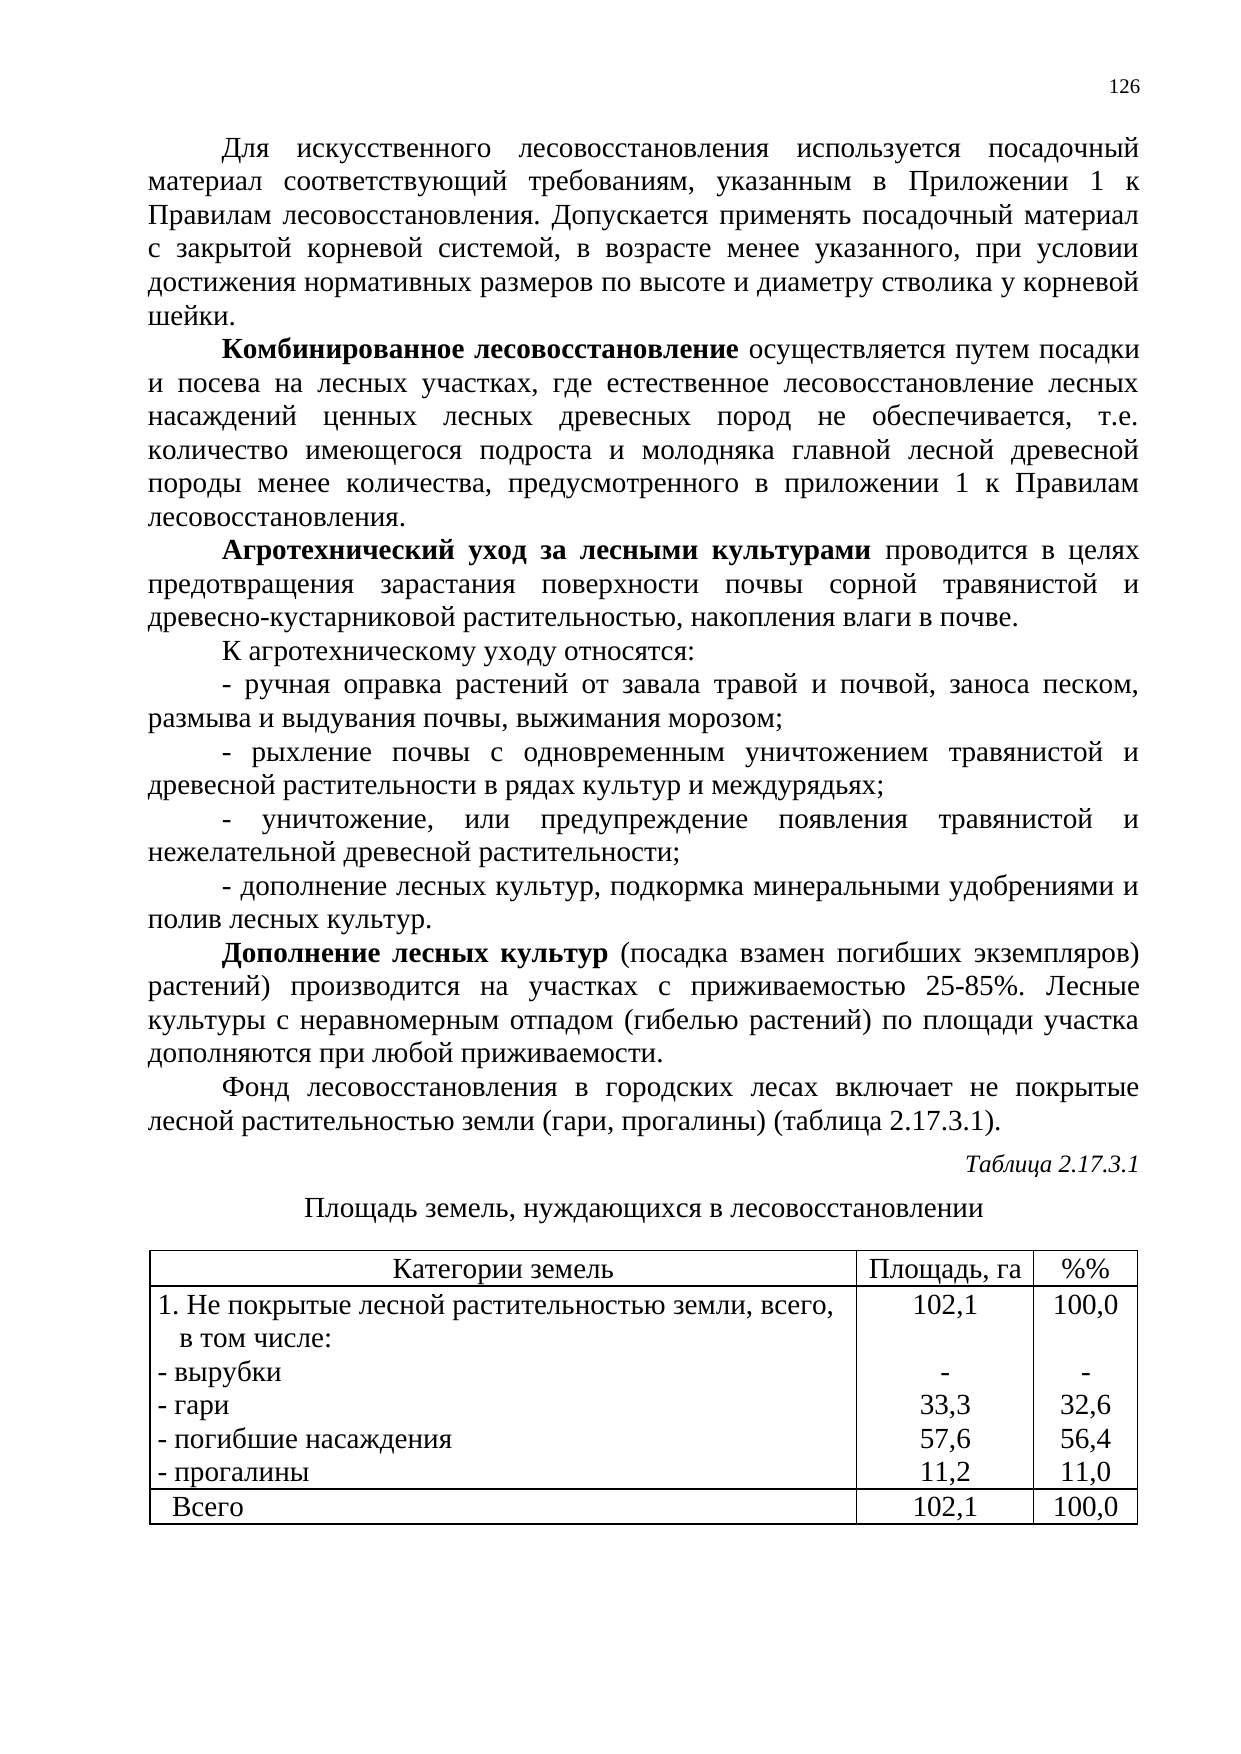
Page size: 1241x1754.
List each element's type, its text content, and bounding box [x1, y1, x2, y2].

text - рыхление почвы с одновременным уничтожением травянистой и древесной растительности в рядах культур и междурядьях; [148, 734, 1140, 801]
text Для искусственного лесовосстановления используется посадочный материал соответствующий требованиям, указанным в Приложении 1 к Правилам лесовосстановления. Допускается применять посадочный материал с закрытой корневой системой, в возрасте менее указанного, при условии достижения нормативных размеров по высоте и диаметру стволика у корневой шейки. [148, 130, 1140, 331]
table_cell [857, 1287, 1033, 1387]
text Фонд лесовосстановления в городских лесах включает не покрытые лесной растительностью земли (гари, прогалины) (таблица 2.17.3.1). [148, 1069, 1140, 1136]
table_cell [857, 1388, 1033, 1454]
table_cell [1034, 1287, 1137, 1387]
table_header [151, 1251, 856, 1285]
text - дополнение лесных культур, подкормка минеральными удобрениями и полив лесных культур. [148, 868, 1140, 935]
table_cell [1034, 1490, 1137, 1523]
text Таблица 2.17.3.1 [148, 1149, 1140, 1177]
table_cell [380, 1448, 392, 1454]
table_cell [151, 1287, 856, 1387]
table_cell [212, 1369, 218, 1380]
text К агротехническому уходу относятся: [148, 633, 1140, 667]
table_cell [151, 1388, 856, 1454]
text - ручная оправка растений от завала травой и почвой, заноса песком, размыва и выдувания почвы, выжимания морозом; [148, 667, 1140, 734]
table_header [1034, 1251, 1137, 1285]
text Площадь земель, нуждающихся в лесовосстановлении [148, 1190, 1140, 1223]
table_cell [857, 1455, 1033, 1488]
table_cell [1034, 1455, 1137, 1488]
text - уничтожение, или предупреждение появления травянистой и нежелательной древесной растительности; [148, 801, 1140, 868]
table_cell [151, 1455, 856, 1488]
text Комбинированное лесовосстановление осуществляется путем посадки и посева на лесных участках, где естественное лесовосстановление лесных насаждений ценных лесных древесных пород не обеспечивается, т.е. количество имеющегося подроста и молодняка главной лесной древесной породы менее количества, предусмотренного в приложении 1 к Правилам лесовосстановления. [148, 331, 1140, 532]
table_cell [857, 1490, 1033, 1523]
text Дополнение лесных культур (посадка взамен погибших экземпляров) растений) производится на участках с приживаемостью 25-85%. Лесные культуры с неравномерным отпадом (гибелью растений) по площади участка дополняются при любой приживаемости. [148, 935, 1140, 1069]
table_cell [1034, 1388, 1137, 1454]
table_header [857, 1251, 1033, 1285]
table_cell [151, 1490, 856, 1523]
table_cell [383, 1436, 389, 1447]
text Агротехнический уход за лесными культурами проводится в целях предотвращения зарастания поверхности почвы сорной травянистой и древесно-кустарниковой растительностью, накопления влаги в почве. [148, 532, 1140, 633]
